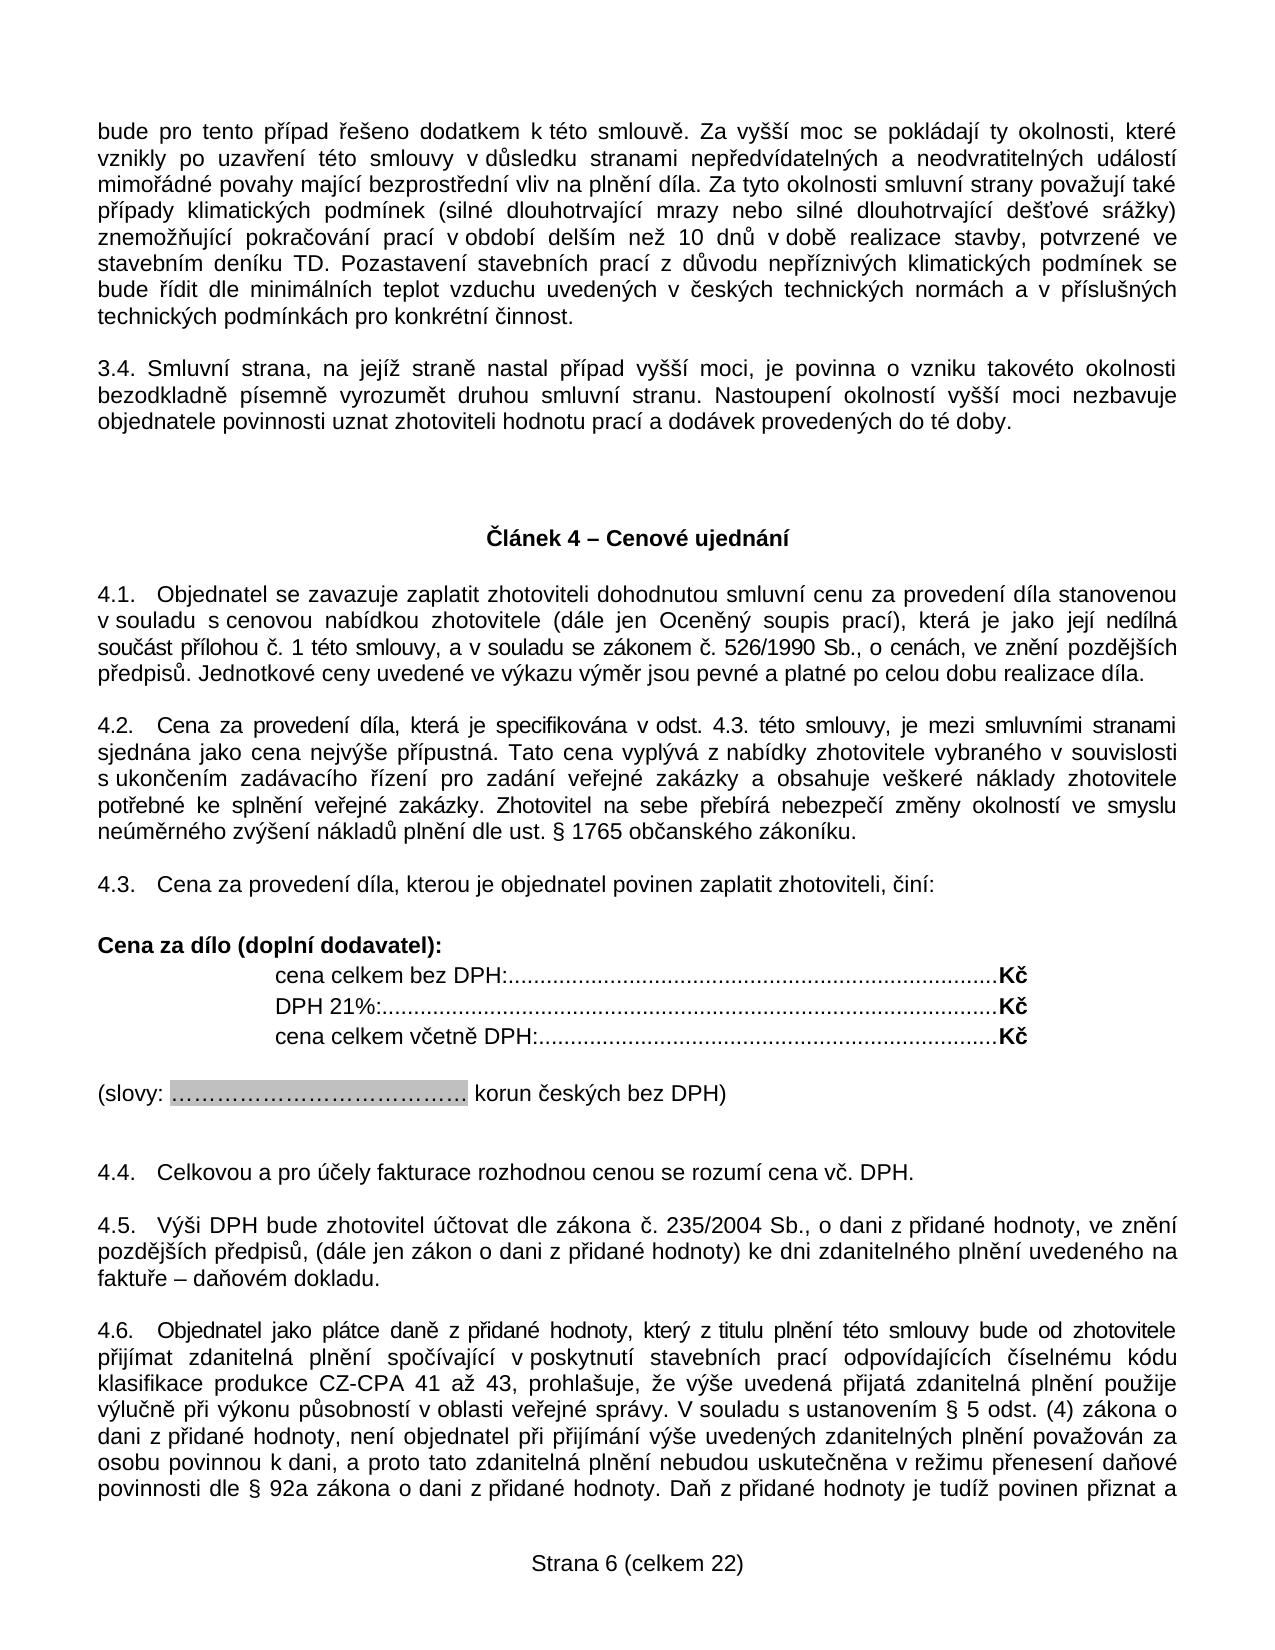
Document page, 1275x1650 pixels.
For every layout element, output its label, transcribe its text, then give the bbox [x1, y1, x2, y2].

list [97, 1317, 1177, 1502]
list Celkovou a pro účely fakturace rozhodnou cenou se rozumí cena vč. DPH. [97, 1159, 1177, 1186]
list Cena za provedení díla, která je specifikována v odst. 4.3. této smlouvy, je mezi smluvními stranami sjednána jako cena nejvýše přípustná. Tato cena vyplývá z nabídky zhotovitele vybraného v souvislosti s ukončením zadávacího řízení pro zadání veřejné zakázky a obsahuje veškeré náklady zhotovitele potřebné ke splnění veřejné zakázky. Zhotovitel na sebe přebírá nebezpečí změny okolností ve smyslu neúměrného zvýšení nákladů plnění dle ust. § 1765 občanského zákoníku. [97, 712, 1177, 844]
subtitle cena celkem bez DPH: Kč [97, 962, 1177, 988]
text 3.4. Smluvní strana, na jejíž straně nastal případ vyšší moci, je povinna o vzniku takovéto okolnosti bezodkladně písemně vyrozumět druhou smluvní stranu. Nastoupení okolností vyšší moci nezbavuje objednatele povinnosti uznat zhotoviteli hodnotu prací a dodávek provedených do té doby. [97, 355, 1177, 434]
text (slovy: ………………………………… korun českých bez DPH) [468, 1080, 1177, 1106]
subtitle Cena za dílo (doplní dodavatel): [97, 932, 1177, 958]
text Článek 4 – Cenové ujednání [97, 524, 1177, 551]
subtitle cena celkem včetně DPH: Kč [97, 1023, 1177, 1049]
list Výši DPH bude zhotovitel účtovat dle zákona č. 235/2004 Sb., o dani z přidané hodnoty, ve znění pozdějších předpisů, (dále jen zákon o dani z přidané hodnoty) ke dni zdanitelného plnění uvedeného na faktuře – daňovém dokladu. [97, 1212, 1177, 1291]
list Cena za provedení díla, kterou je objednatel povinen zaplatit zhotoviteli, činí: [97, 871, 1177, 897]
list Objednatel se zavazuje zaplatit zhotoviteli dohodnutou smluvní cenu za provedení díla stanovenou v souladu s cenovou nabídkou zhotovitele (dále jen Oceněný soupis prací), která je jako její nedílná součást přílohou č. 1 této smlouvy, a v souladu se zákonem č. 526/1990 Sb., o cenách, ve znění pozdějších předpisů. Jednotkové ceny uvedené ve výkazu výměr jsou pevné a platné po celou dobu realizace díla. [97, 581, 1177, 686]
subtitle DPH 21%: Kč [97, 993, 1177, 1019]
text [97, 118, 1177, 329]
